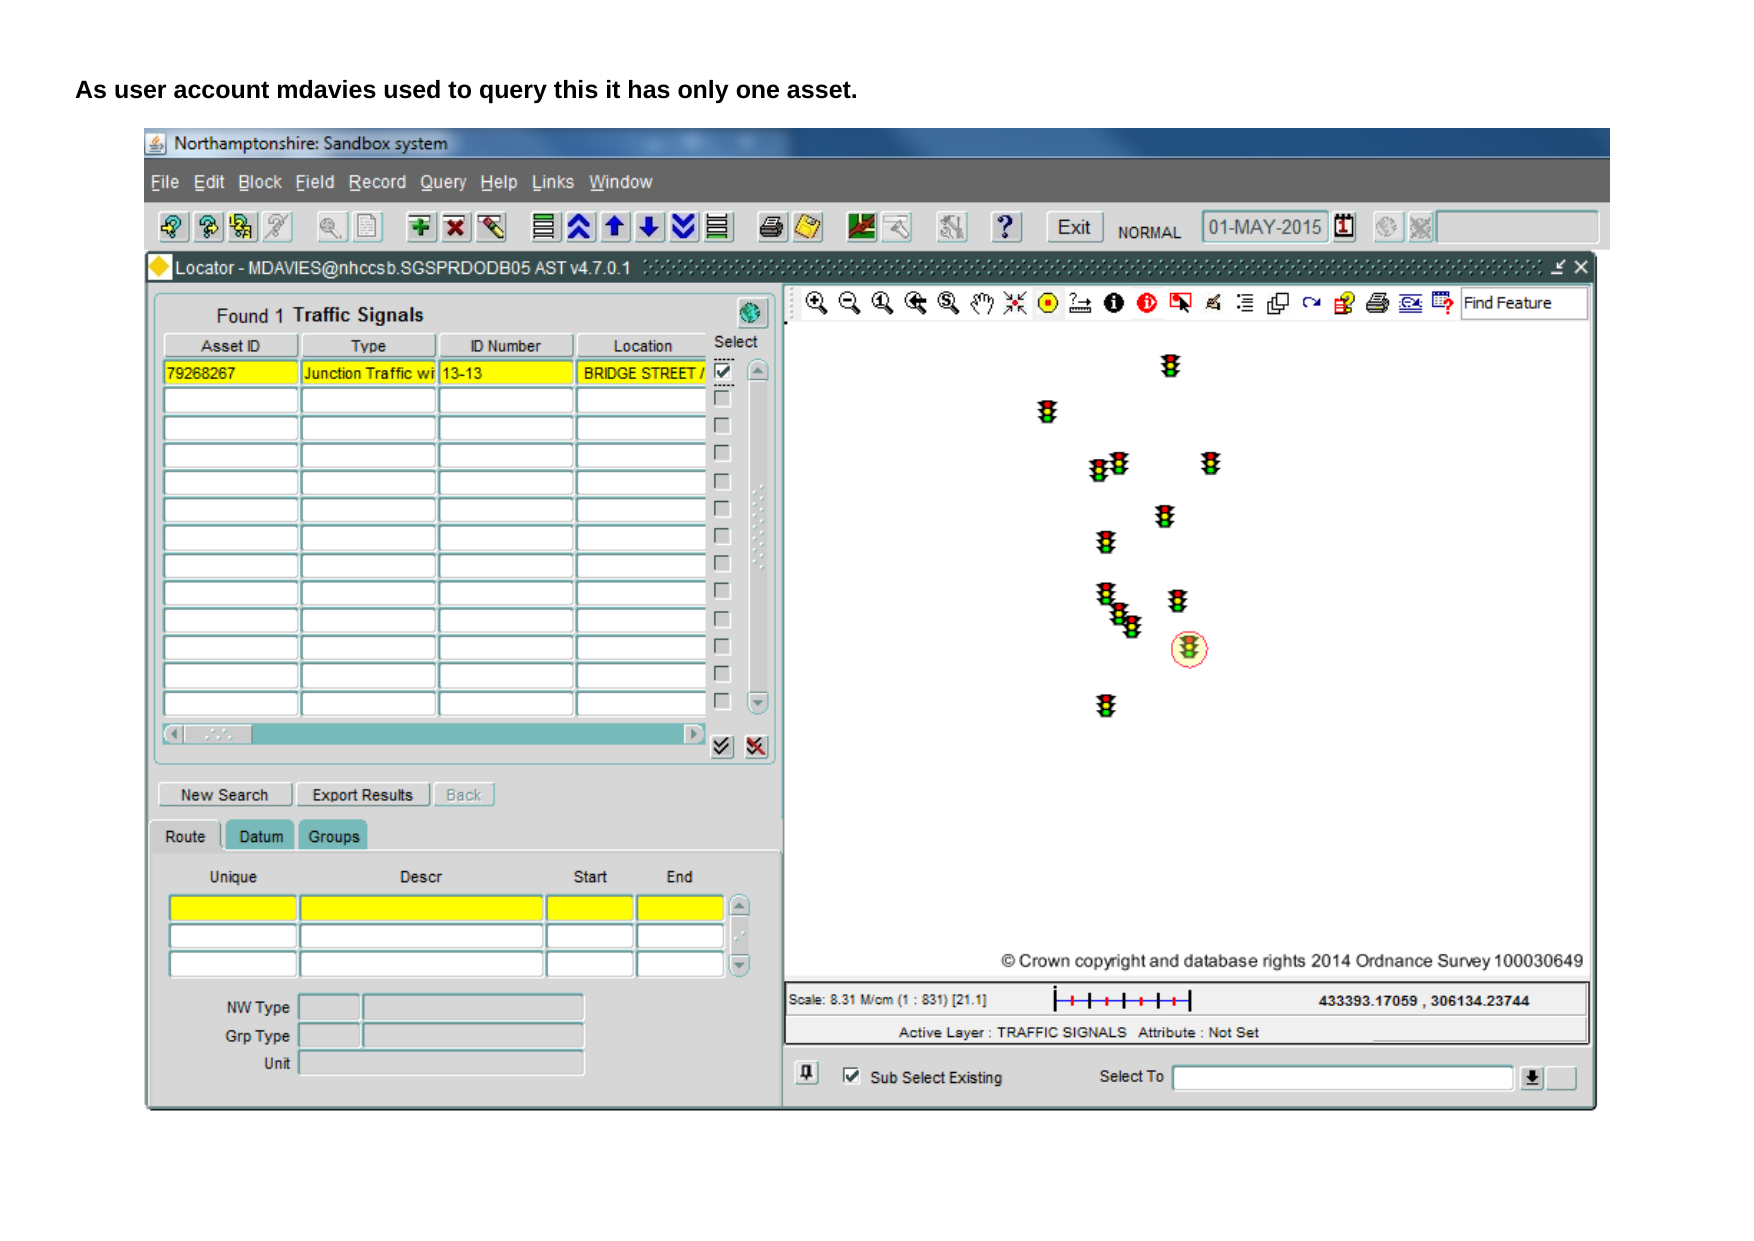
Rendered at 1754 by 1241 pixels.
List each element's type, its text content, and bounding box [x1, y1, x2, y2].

text As user account mdavies used to query this it has only one asset. [75, 75, 1679, 104]
picture [144, 128, 1610, 1115]
